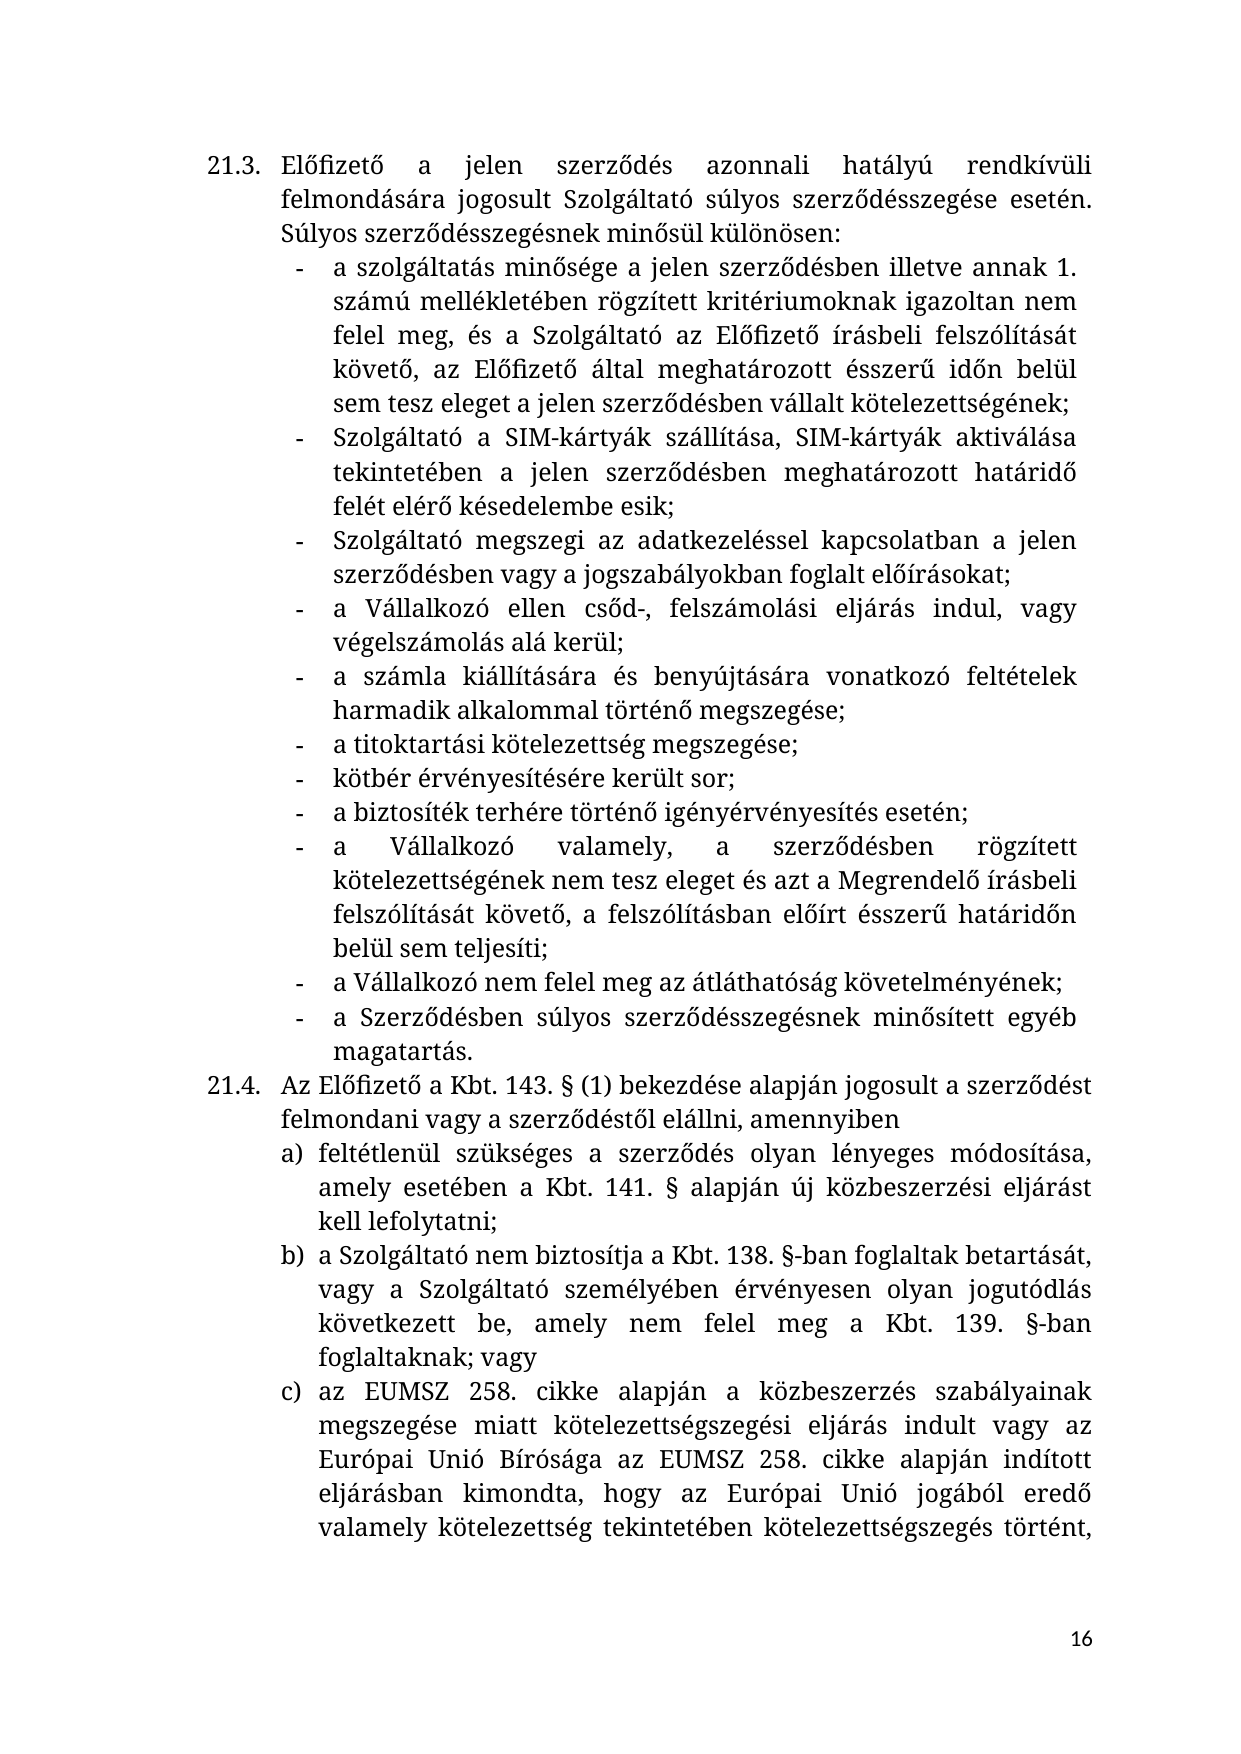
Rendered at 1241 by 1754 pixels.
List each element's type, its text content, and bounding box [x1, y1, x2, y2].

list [281, 1374, 1093, 1544]
list Az Előfizető a Kbt. 143. § (1) bekezdése alapján jogosult a szerződést felmondani vagy a szerződéstől elállni, amennyiben [207, 1067, 1093, 1135]
list a számla kiállítására és benyújtására vonatkozó feltételek harmadik alkalommal történő megszegése; [295, 658, 1078, 727]
list a Vállalkozó ellen csőd-, felszámolási eljárás indul, vagy végelszámolás alá kerül; [295, 590, 1078, 658]
list a Szerződésben súlyos szerződésszegésnek minősített egyéb magatartás. [295, 999, 1078, 1067]
list a Vállalkozó valamely, a szerződésben rögzített kötelezettségének nem tesz eleget és azt a Megrendelő írásbeli felszólítását követő, a felszólításban előírt ésszerű határidőn belül sem teljesíti; [295, 829, 1078, 965]
list a biztosíték terhére történő igényérvényesítés esetén; [295, 795, 1078, 829]
list a szolgáltatás minősége a jelen szerződésben illetve annak 1. számú mellékletében rögzített kritériumoknak igazoltan nem felel meg, és a Szolgáltató az Előfizető írásbeli felszólítását követő, az Előfizető által meghatározott ésszerű időn belül sem tesz eleget a jelen szerződésben vállalt kötelezettségének; [295, 250, 1078, 420]
list Előfizető a jelen szerződés azonnali hatályú rendkívüli felmondására jogosult Szolgáltató súlyos szerződésszegése esetén. Súlyos szerződésszegésnek minősül különösen: [207, 148, 1093, 250]
list kötbér érvényesítésére került sor; [295, 761, 1078, 795]
list Szolgáltató a SIM-kártyák szállítása, SIM-kártyák aktiválása tekintetében a jelen szerződésben meghatározott határidő felét elérő késedelembe esik; [295, 420, 1078, 522]
list a Vállalkozó nem felel meg az átláthatóság követelményének; [295, 965, 1078, 999]
list a titoktartási kötelezettség megszegése; [295, 727, 1078, 761]
list Szolgáltató megszegi az adatkezeléssel kapcsolatban a jelen szerződésben vagy a jogszabályokban foglalt előírásokat; [295, 522, 1078, 590]
list a Szolgáltató nem biztosítja a Kbt. 138. §-ban foglaltak betartását, vagy a Szolgáltató személyében érvényesen olyan jogutódlás következett be, amely nem felel meg a Kbt. 139. §-ban foglaltaknak; vagy [281, 1238, 1093, 1374]
list feltétlenül szükséges a szerződés olyan lényeges módosítása, amely esetében a Kbt. 141. § alapján új közbeszerzési eljárást kell lefolytatni; [281, 1135, 1093, 1238]
